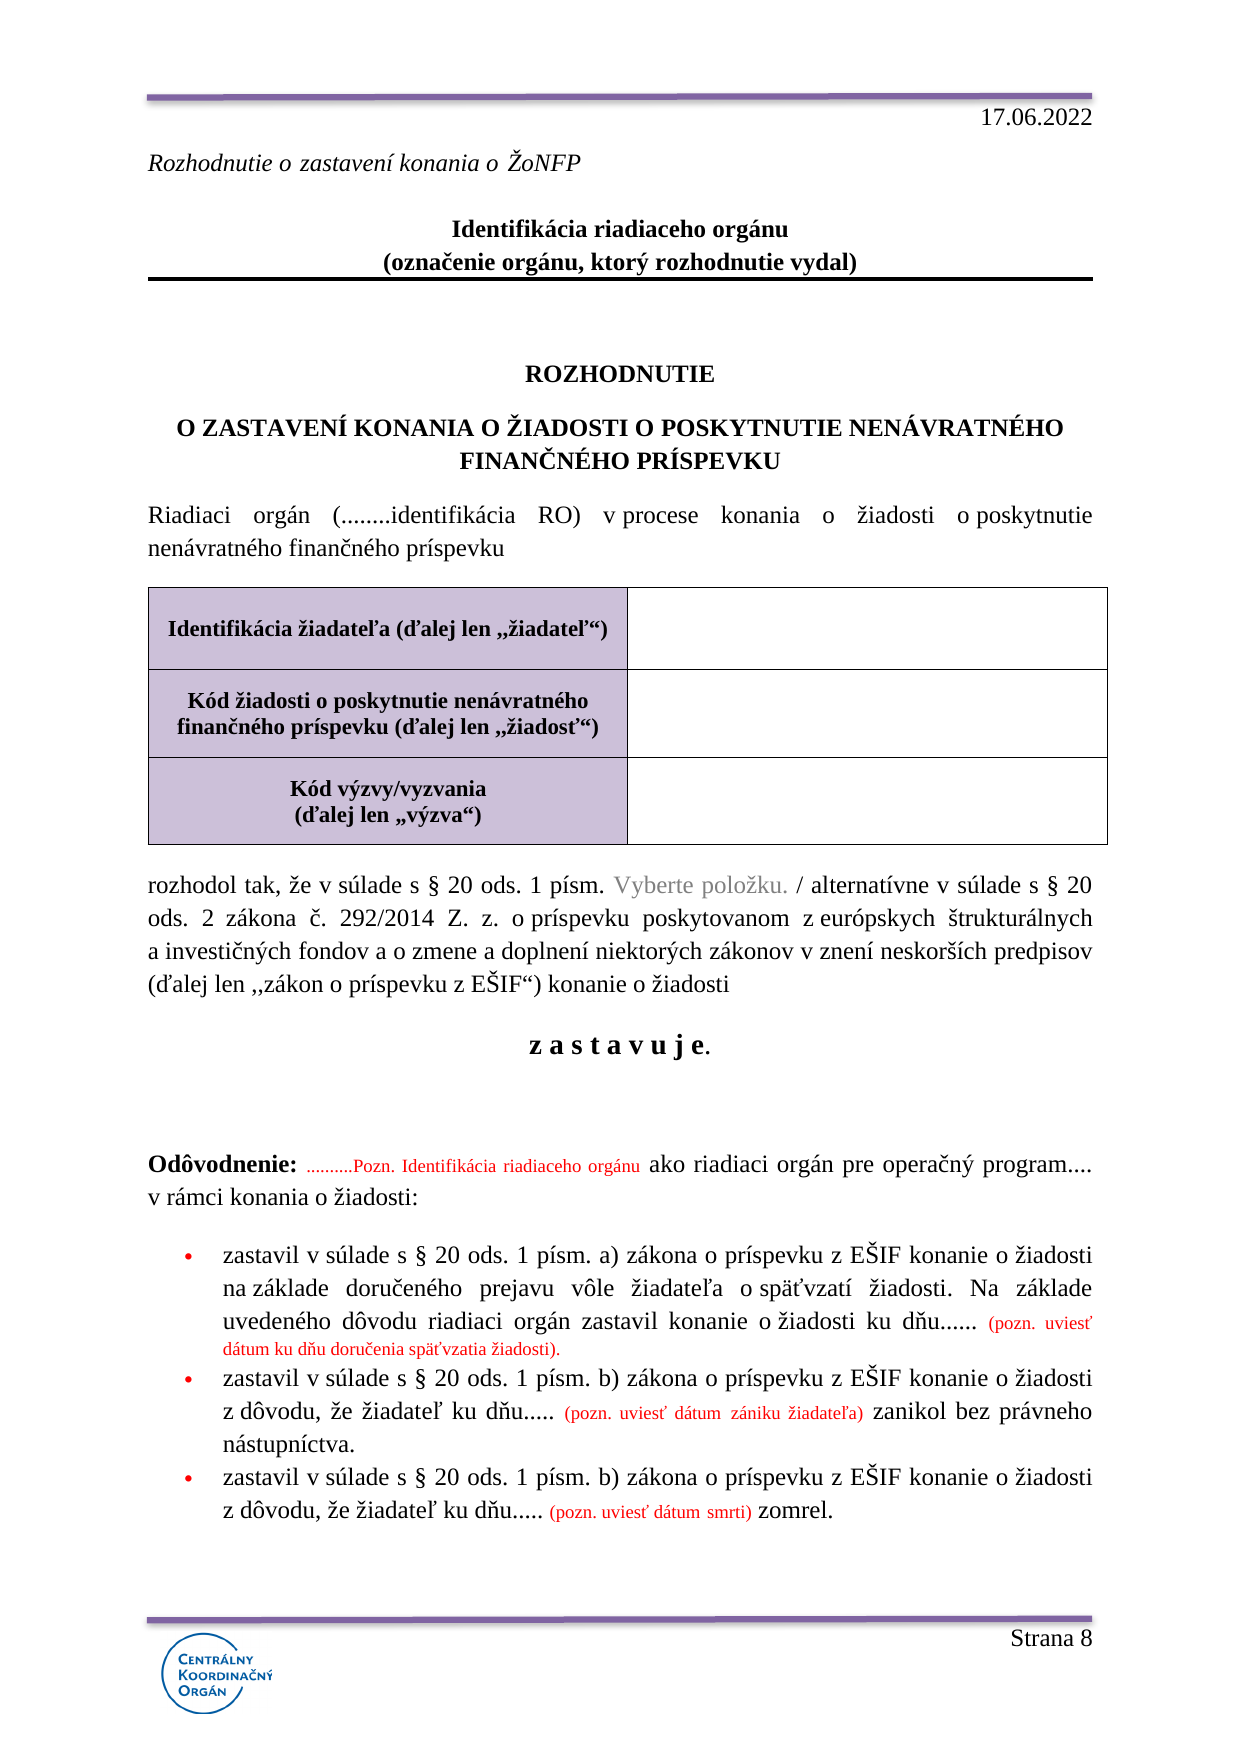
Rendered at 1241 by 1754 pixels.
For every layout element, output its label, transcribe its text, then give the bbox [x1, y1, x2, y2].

text ROZHODNUTIE [148, 359, 1093, 388]
text Rozhodnutie o zastavení konania o ŽoNFP [148, 148, 1093, 176]
table_cell [628, 670, 1107, 757]
list zastavil v súlade s § 20 ods. 1 písm. b) zákona o príspevku z EŠIF konanie o žiadosti z dôvodu, že žiadateľ ku dňu..... (pozn. uviesť dátum zániku žiadateľa) zanikol bez právneho nástupníctva. [185, 1363, 1093, 1457]
table_cell Kód výzvy/vyzvania (ďalej len „výzva“) [149, 758, 627, 844]
text (označenie orgánu, ktorý rozhodnutie vydal) [148, 247, 1093, 277]
text Odôvodnenie: ..........Pozn. Identifikácia riadiaceho orgánu ako riadiaci orgán pre operačný program.... v rámci konania o žiadosti: [148, 1149, 1093, 1211]
text rozhodol tak, že v súlade s § 20 ods. 1 písm. / alternatívne v súlade s § 20 ods. 2 zákona č. 292/2014 Z. z. o príspevku poskytovanom z európskych štrukturálnych a investičných fondov a o zmene a doplnení niektorých zákonov v znení neskorších predpisov (ďalej len ,,zákon o príspevku z EŠIF“) konanie o žiadosti [148, 870, 1093, 998]
table_header [628, 588, 1107, 669]
table_cell Kód žiadosti o poskytnutie nenávratného finančného príspevku (ďalej len ,,žiadosť“) [149, 670, 627, 757]
picture [159, 1631, 272, 1713]
text Identifikácia riadiaceho orgánu [148, 214, 1093, 242]
list zastavil v súlade s § 20 ods. 1 písm. b) zákona o príspevku z EŠIF konanie o žiadosti z dôvodu, že žiadateľ ku dňu..... (pozn. uviesť dátum smrti) zomrel. [185, 1462, 1093, 1523]
text z a s t a v u j e. [148, 1027, 1093, 1061]
table_header Identifikácia žiadateľa (ďalej len ,,žiadateľ“) [149, 588, 627, 669]
text Riadiaci orgán (........identifikácia RO) v procese konania o žiadosti o poskytnutie nenávratného finančného príspevku [148, 500, 1093, 562]
list zastavil v súlade s § 20 ods. 1 písm. a) zákona o príspevku z EŠIF konanie o žiadosti na základe doručeného prejavu vôle žiadateľa o späťvzatí žiadosti. Na základe uvedeného dôvodu riadiaci orgán zastavil konanie o žiadosti ku dňu...... (pozn. uviesť dátum ku dňu doručenia späťvzatia žiadosti). [185, 1240, 1093, 1359]
table_cell [628, 758, 1107, 844]
text O ZASTAVENÍ KONANIA O ŽIADOSTI O POSKYTNUTIE NENÁVRATNÉHO FINANČNÉHO PRÍSPEVKU [148, 413, 1093, 475]
